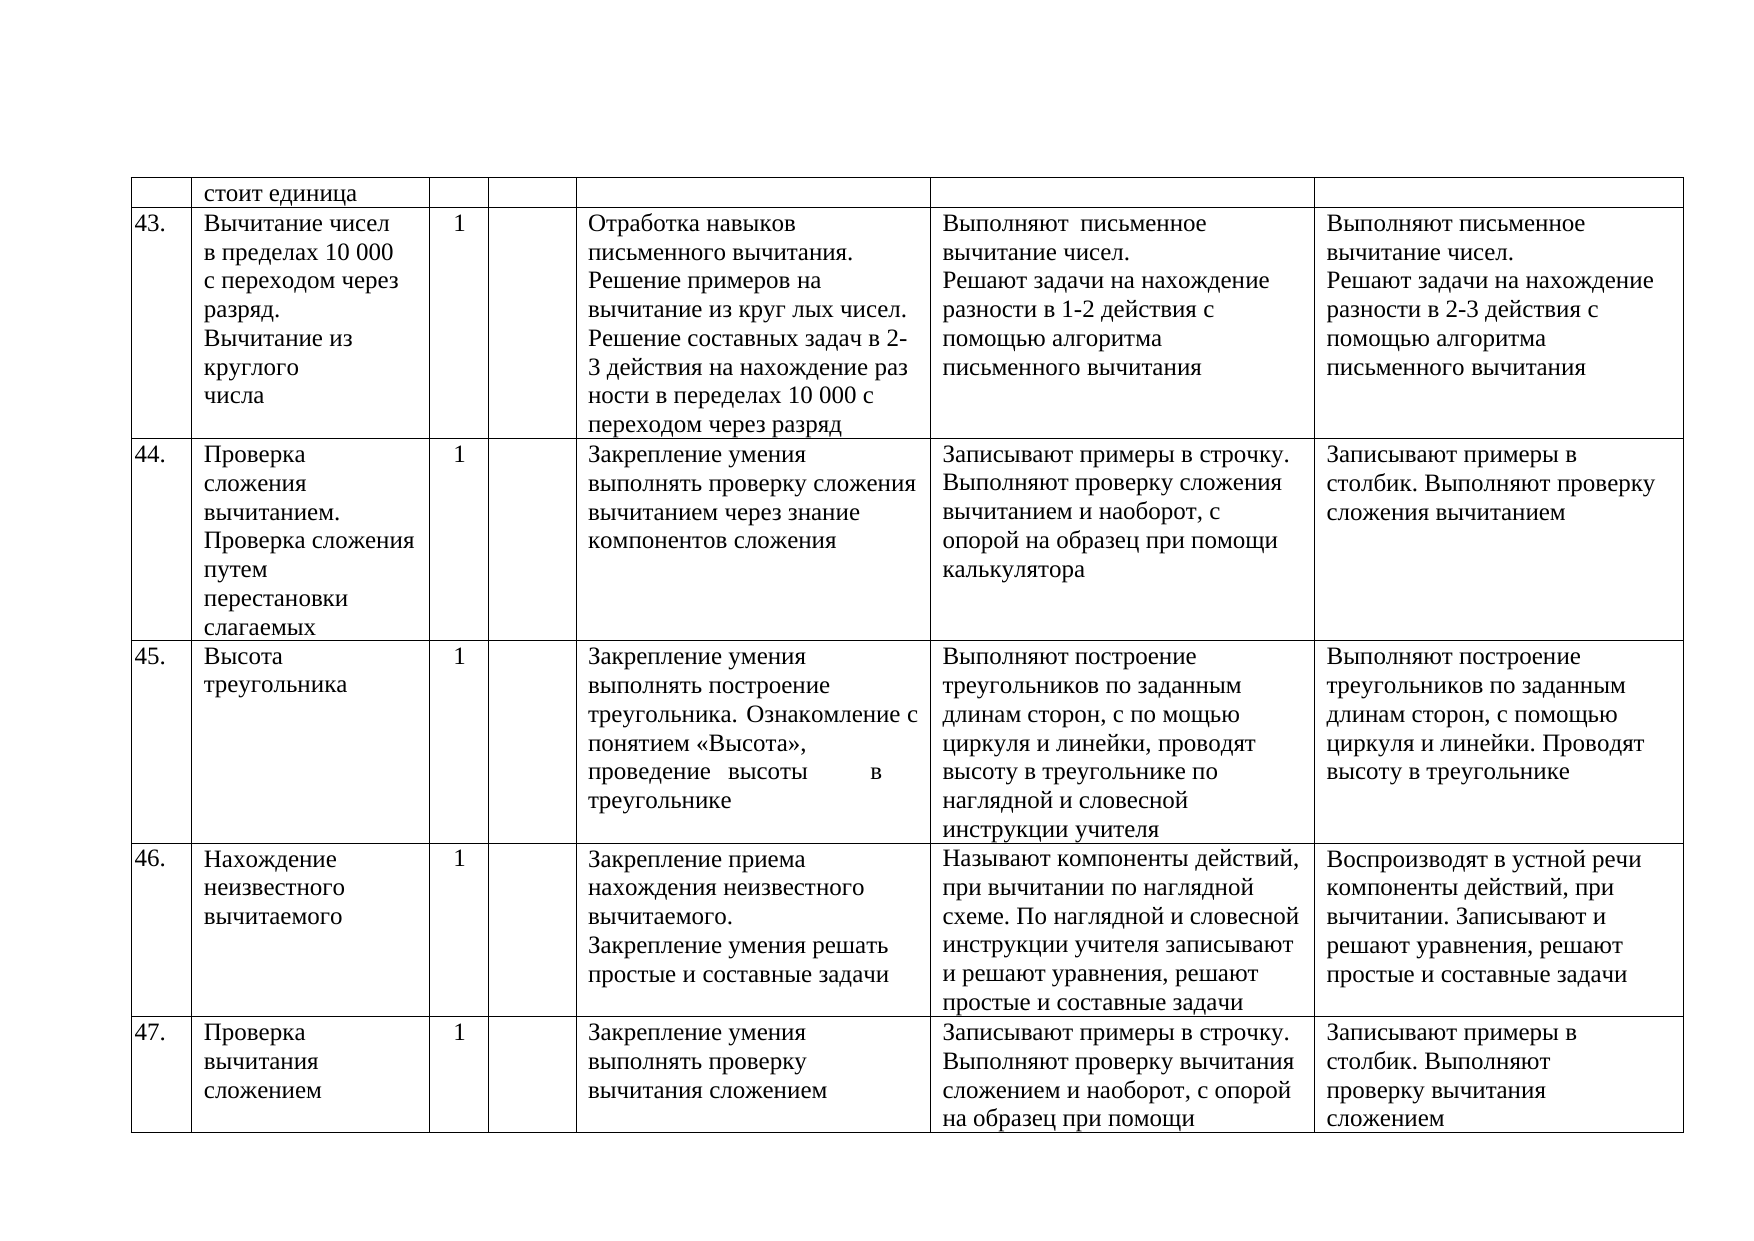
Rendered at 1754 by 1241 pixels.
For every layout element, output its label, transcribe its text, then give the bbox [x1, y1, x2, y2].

table_cell [489, 641, 576, 843]
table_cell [192, 178, 429, 207]
table_cell Нахождение неизвестного вычитаемого [192, 844, 429, 1016]
table_cell Выполняют письменное вычитание чисел. Решают задачи на нахождение разности в 2-3 действия с помощью алгоритма письменного вычитания [1315, 208, 1683, 438]
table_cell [931, 1017, 1314, 1132]
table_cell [577, 1017, 930, 1132]
table_cell Выполняют письменное вычитание чисел. Решают задачи на нахождение разности в 1-2 действия с помощью алгоритма письменного вычитания [931, 208, 1314, 438]
table_cell 1 [430, 208, 488, 438]
table_cell [489, 439, 576, 640]
table_cell Записывают примеры в столбик. Выполняют проверку сложения вычитанием [1315, 439, 1683, 640]
table_cell [489, 178, 576, 207]
table_cell 1 [430, 844, 488, 1016]
table_cell Выполняют построение треугольников по заданным длинам сторон, с по мощью циркуля и линейки, проводят высоту в треугольнике по наглядной и словесной инструкции учителя [931, 641, 1314, 843]
table_cell 1 [430, 178, 488, 207]
table_cell Высота треугольника [192, 641, 429, 843]
table_cell [489, 844, 576, 1016]
table_cell Проверка сложения вычитанием. Проверка сложения путем перестановки слагаемых [192, 439, 429, 640]
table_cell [192, 1017, 429, 1132]
table_cell Записывают примеры в строчку. Выполняют проверку сложения вычитанием и наоборот, с опорой на образец при помощи калькулятора [931, 439, 1314, 640]
table_cell 1 [430, 439, 488, 640]
table_cell Закрепление приема нахождения неизвестного вычитаемого. Закрепление умения решать простые и составные задачи [577, 844, 930, 1016]
table_cell Закрепление умения выполнять построение треугольника. Ознакомление с понятием «Высота», проведение высоты в треугольнике [577, 641, 930, 843]
table_cell 1 [430, 641, 488, 843]
table_cell [132, 208, 191, 438]
table_cell [132, 439, 191, 640]
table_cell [931, 178, 1314, 207]
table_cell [577, 178, 930, 207]
table_cell [132, 844, 191, 1016]
table_cell Закрепление умения выполнять проверку сложения вычитанием через знание компонентов сложения [577, 439, 930, 640]
table_cell [132, 1017, 191, 1132]
table_cell Выполняют построение треугольников по заданным длинам сторон, с помощью циркуля и линейки. Проводят высоту в треугольнике [1315, 641, 1683, 843]
table_cell [489, 1017, 576, 1132]
table_cell 1 [430, 1017, 488, 1132]
table_cell Отработка навыков письменного вычитания. Решение примеров на вычитание из круг лых чисел. Решение составных задач в 2- 3 действия на нахождение раз ности в переделах 10 000 с переходом через разряд [577, 208, 930, 438]
table_cell [489, 208, 576, 438]
table_cell [132, 178, 191, 207]
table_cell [1315, 1017, 1683, 1132]
table_cell [132, 641, 191, 843]
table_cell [1315, 178, 1683, 207]
table_cell Воспроизводят в устной речи компоненты действий, при вычитании. Записывают и решают уравнения, решают простые и составные задачи [1315, 844, 1683, 1016]
table_cell Вычитание чисел в пределах 10 000 с переходом через разряд. Вычитание из круглого числа [192, 208, 429, 438]
